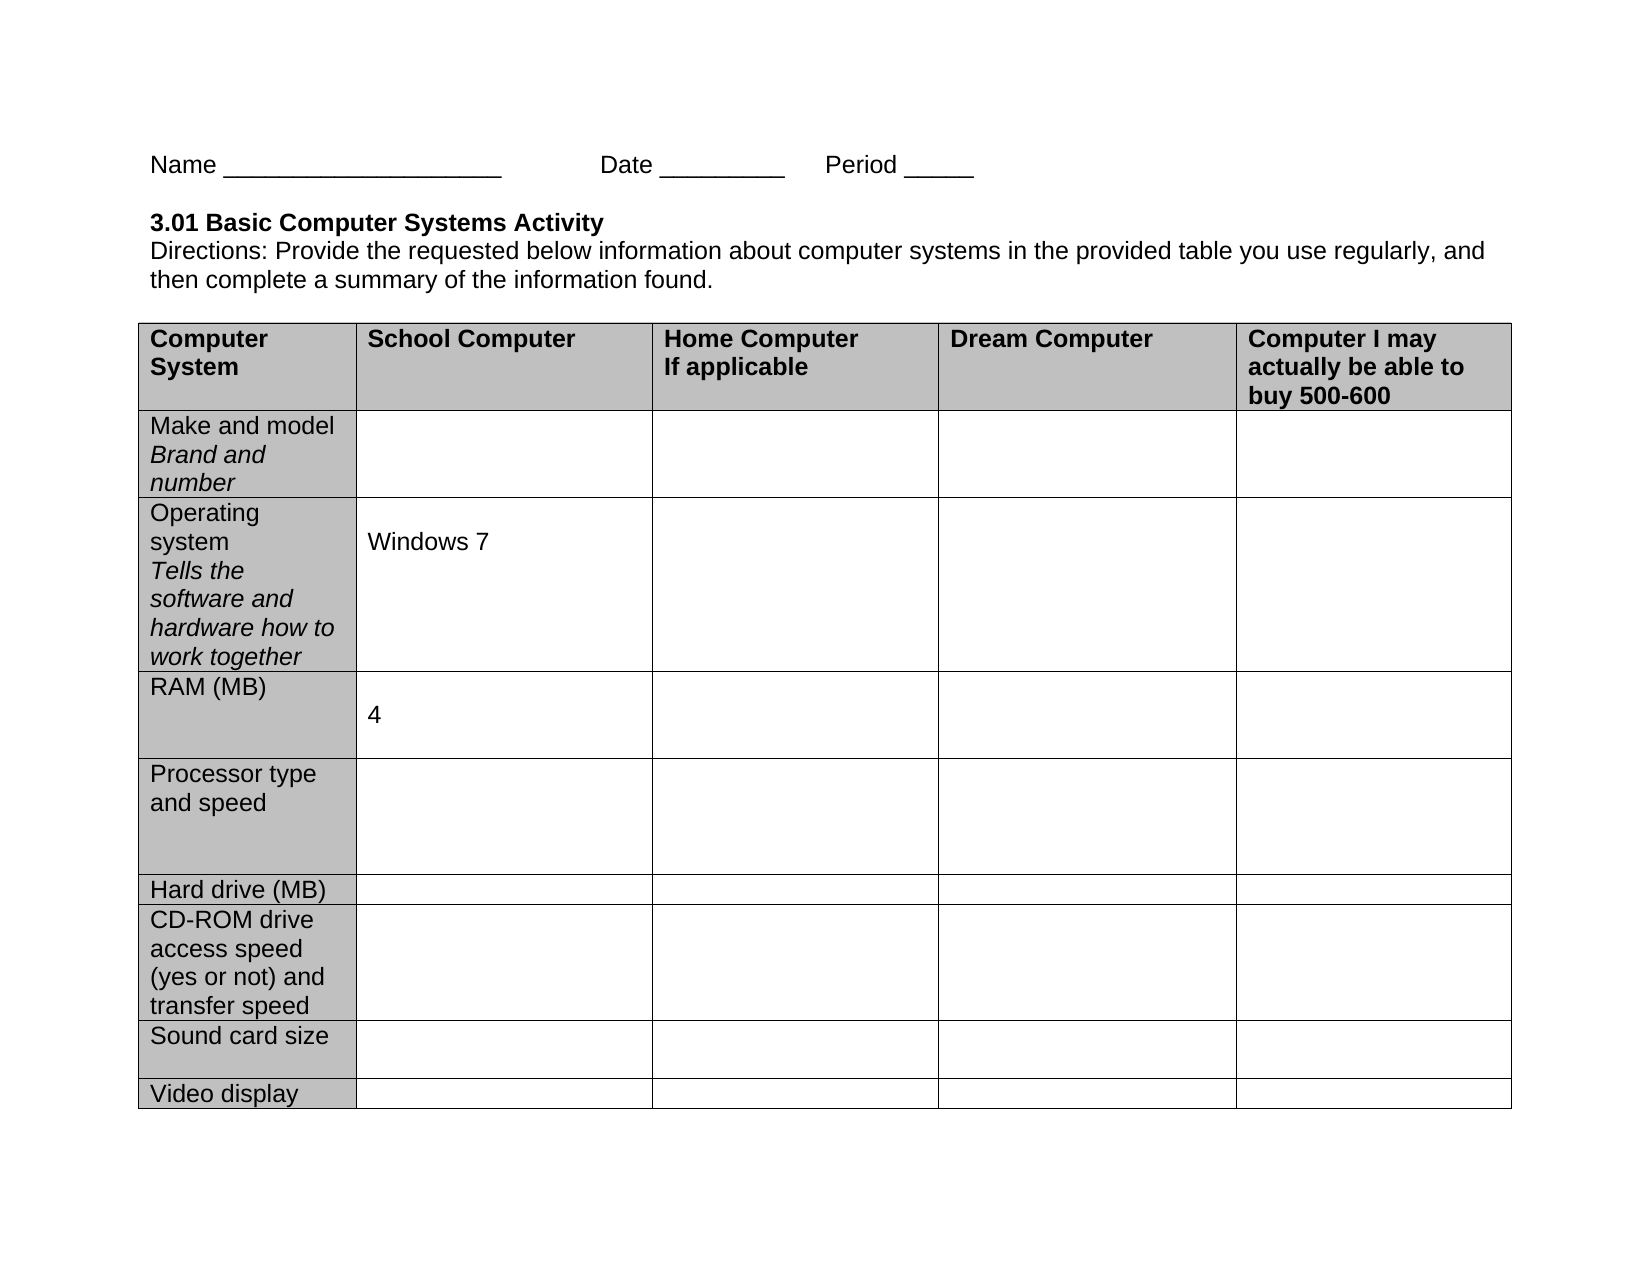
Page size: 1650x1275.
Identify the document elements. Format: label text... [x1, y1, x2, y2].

table_cell Operating system Tells the software and hardware how to work together [139, 498, 356, 671]
table_cell [1237, 1021, 1511, 1078]
table_cell Processor type and speed [139, 759, 356, 874]
table_cell [939, 672, 1236, 758]
table_cell [357, 875, 652, 904]
table_header Computer System [139, 324, 356, 410]
table_cell [653, 498, 938, 671]
table_cell Sound card size [139, 1021, 356, 1078]
table_cell [653, 411, 938, 497]
table_cell [357, 411, 652, 497]
table_cell [653, 672, 938, 758]
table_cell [139, 1079, 356, 1108]
text 3.01 Basic Computer Systems Activity [150, 207, 1500, 236]
table_cell [357, 1079, 652, 1108]
table_cell [653, 875, 938, 904]
table_cell [357, 905, 652, 1020]
table_cell CD-ROM drive access speed (yes or not) and transfer speed [139, 905, 356, 1020]
table_cell [939, 498, 1236, 671]
table_cell [357, 1021, 652, 1078]
table_cell Hard drive (MB) [139, 875, 356, 904]
table_cell [357, 759, 652, 874]
table_cell [1237, 759, 1511, 874]
table_cell [939, 1021, 1236, 1078]
table_header Computer I may actually be able to buy 500-600 [1237, 324, 1511, 410]
table_cell [939, 1079, 1236, 1108]
table_cell Make and model Brand and number [139, 411, 356, 497]
text Directions: Provide the requested below information about computer systems in the provided table you use regularly, and then complete a summary of the information found. [150, 236, 1500, 294]
table_cell [939, 905, 1236, 1020]
table_cell Windows 7 [357, 498, 652, 671]
table_cell [653, 1021, 938, 1078]
table_cell [939, 411, 1236, 497]
table_cell [1237, 411, 1511, 497]
table_cell 4 [357, 672, 652, 758]
table_cell [1237, 875, 1511, 904]
text Name ____________________ Date _________ Period _____ [150, 150, 1500, 179]
table_cell [1237, 498, 1511, 671]
table_cell [1237, 1079, 1511, 1108]
table_cell RAM (MB) [139, 672, 356, 758]
table_cell [653, 1079, 938, 1108]
table_header Dream Computer [939, 324, 1236, 410]
table_cell [939, 759, 1236, 874]
table_cell [653, 759, 938, 874]
table_header School Computer [357, 324, 652, 410]
table_header Home Computer If applicable [653, 324, 938, 410]
table_cell [653, 905, 938, 1020]
table_cell [1237, 905, 1511, 1020]
table_cell [939, 875, 1236, 904]
table_cell [1237, 672, 1511, 758]
